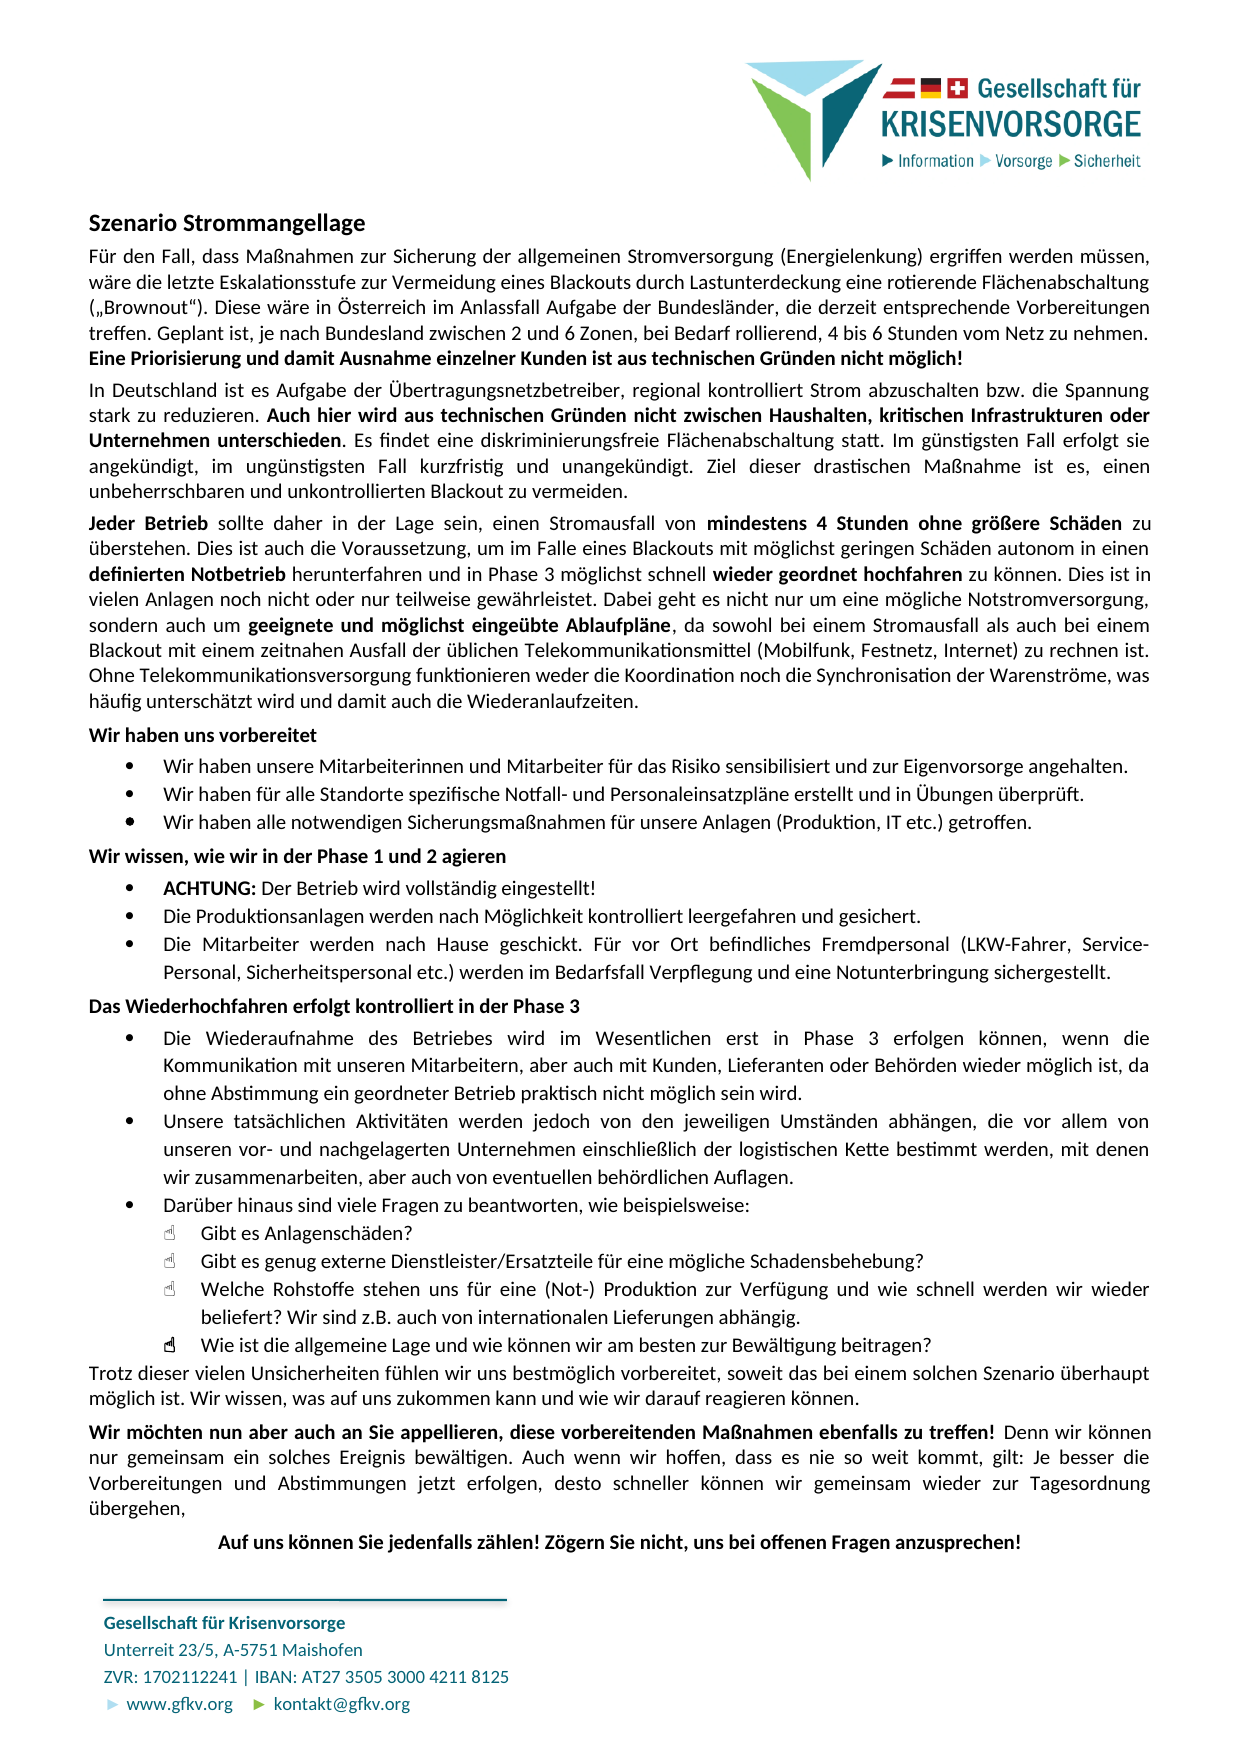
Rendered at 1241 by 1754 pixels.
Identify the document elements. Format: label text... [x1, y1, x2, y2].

text Wir möchten nun aber auch an Sie appellieren, diese vorbereitenden Maßnahmen ebenfalls zu treffen! Denn wir können nur gemeinsam ein solches Ereignis bewältigen. Auch wenn wir hoffen, dass es nie so weit kommt, gilt: Je besser die Vorbereitungen und Abstimmungen jetzt erfolgen, desto schneller können wir gemeinsam wieder zur Tagesordnung übergehen, [89, 1419, 1152, 1521]
text Wir wissen, wie wir in der Phase 1 und 2 agieren [89, 843, 1152, 869]
list Unsere tatsächlichen Aktivitäten werden jedoch von den jeweiligen Umständen abhängen, die vor allem von unseren vor- und nachgelagerten Unternehmen einschließlich der logistischen Kette bestimmt werden, mit denen wir zusammenarbeiten, aber auch von eventuellen behördlichen Auflagen. [126, 1108, 1152, 1190]
list Darüber hinaus sind viele Fragen zu beantworten, wie beispielsweise: [126, 1192, 1152, 1218]
list Die Wiederaufnahme des Betriebes wird im Wesentlichen erst in Phase 3 erfolgen können, wenn die Kommunikation mit unseren Mitarbeitern, aber auch mit Kunden, Lieferanten oder Behörden wieder möglich ist, da ohne Abstimmung ein geordneter Betrieb praktisch nicht möglich sein wird. [126, 1025, 1152, 1106]
list Wir haben für alle Standorte spezifische Notfall- und Personaleinsatzpläne erstellt und in Übungen überprüft. [126, 781, 1152, 807]
text Szenario Strommangellage [89, 207, 1152, 237]
list Die Mitarbeiter werden nach Hause geschickt. Für vor Ort befindliches Fremdpersonal (LKW-Fahrer, Service-Personal, Sicherheitspersonal etc.) werden im Bedarfsfall Verpflegung und eine Notunterbringung sichergestellt. [126, 931, 1152, 984]
list ACHTUNG: Der Betrieb wird vollständig eingestellt! [126, 875, 1152, 901]
list Wir haben unsere Mitarbeiterinnen und Mitarbeiter für das Risiko sensibilisiert und zur Eigenvorsorge angehalten. [126, 753, 1152, 779]
text Trotz dieser vielen Unsicherheiten fühlen wir uns bestmöglich vorbereitet, soweit das bei einem solchen Szenario überhaupt möglich ist. Wir wissen, was auf uns zukommen kann und wie wir darauf reagieren können. [89, 1360, 1152, 1411]
picture [738, 54, 1152, 187]
text Jeder Betrieb sollte daher in der Lage sein, einen Stromausfall von mindestens 4 Stunden ohne größere Schäden zu überstehen. Dies ist auch die Voraussetzung, um im Falle eines Blackouts mit möglichst geringen Schäden autonom in einen definierten Notbetrieb herunterfahren und in Phase 3 möglichst schnell wieder geordnet hochfahren zu können. Dies ist in vielen Anlagen noch nicht oder nur teilweise gewährleistet. Dabei geht es nicht nur um eine mögliche Notstromversorgung, sondern auch um geeignete und möglichst eingeübte Ablaufpläne, da sowohl bei einem Stromausfall als auch bei einem Blackout mit einem zeitnahen Ausfall der üblichen Telekommunikationsmittel (Mobilfunk, Festnetz, Internet) zu rechnen ist. Ohne Telekommunikationsversorgung funktionieren weder die Koordination noch die Synchronisation der Warenströme, was häufig unterschätzt wird und damit auch die Wiederanlaufzeiten. [89, 510, 1152, 713]
list Welche Rohstoffe stehen uns für eine (Not-) Produktion zur Verfügung und wie schnell werden wir wieder beliefert? Wir sind z.B. auch von internationalen Lieferungen abhängig. [163, 1276, 1152, 1329]
text In Deutschland ist es Aufgabe der Übertragungsnetzbetreiber, regional kontrolliert Strom abzuschalten bzw. die Spannung stark zu reduzieren. Auch hier wird aus technischen Gründen nicht zwischen Haushalten, kritischen Infrastrukturen oder Unternehmen unterschieden. Es findet eine diskriminierungsfreie Flächenabschaltung statt. Im günstigsten Fall erfolgt sie angekündigt, im ungünstigsten Fall kurzfristig und unangekündigt. Ziel dieser drastischen Maßnahme ist es, einen unbeherrschbaren und unkontrollierten Blackout zu vermeiden. [89, 377, 1152, 504]
text Für den Fall, dass Maßnahmen zur Sicherung der allgemeinen Stromversorgung (Energielenkung) ergriffen werden müssen, wäre die letzte Eskalationsstufe zur Vermeidung eines Blackouts durch Lastunterdeckung eine rotierende Flächenabschaltung („Brownout“). Diese wäre in Österreich im Anlassfall Aufgabe der Bundesländer, die derzeit entsprechende Vorbereitungen treffen. Geplant ist, je nach Bundesland zwischen 2 und 6 Zonen, bei Bedarf rollierend, 4 bis 6 Stunden vom Netz zu nehmen. Eine Priorisierung und damit Ausnahme einzelner Kunden ist aus technischen Gründen nicht möglich! [89, 243, 1152, 371]
list Gibt es genug externe Dienstleister/Ersatzteile für eine mögliche Schadensbehebung? [163, 1248, 1152, 1273]
text Wir haben uns vorbereitet [89, 722, 1152, 747]
list Wie ist die allgemeine Lage und wie können wir am besten zur Bewältigung beitragen? [163, 1332, 1152, 1357]
list Die Produktionsanlagen werden nach Möglichkeit kontrolliert leergefahren und gesichert. [126, 903, 1152, 928]
text Das Wiederhochfahren erfolgt kontrolliert in der Phase 3 [89, 993, 1152, 1018]
list Wir haben alle notwendigen Sicherungsmaßnahmen für unsere Anlagen (Produktion, IT etc.) getroffen. [126, 809, 1152, 835]
text Auf uns können Sie jedenfalls zählen! Zögern Sie nicht, uns bei offenen Fragen anzusprechen! [89, 1529, 1152, 1554]
list Gibt es Anlagenschäden? [163, 1220, 1152, 1246]
